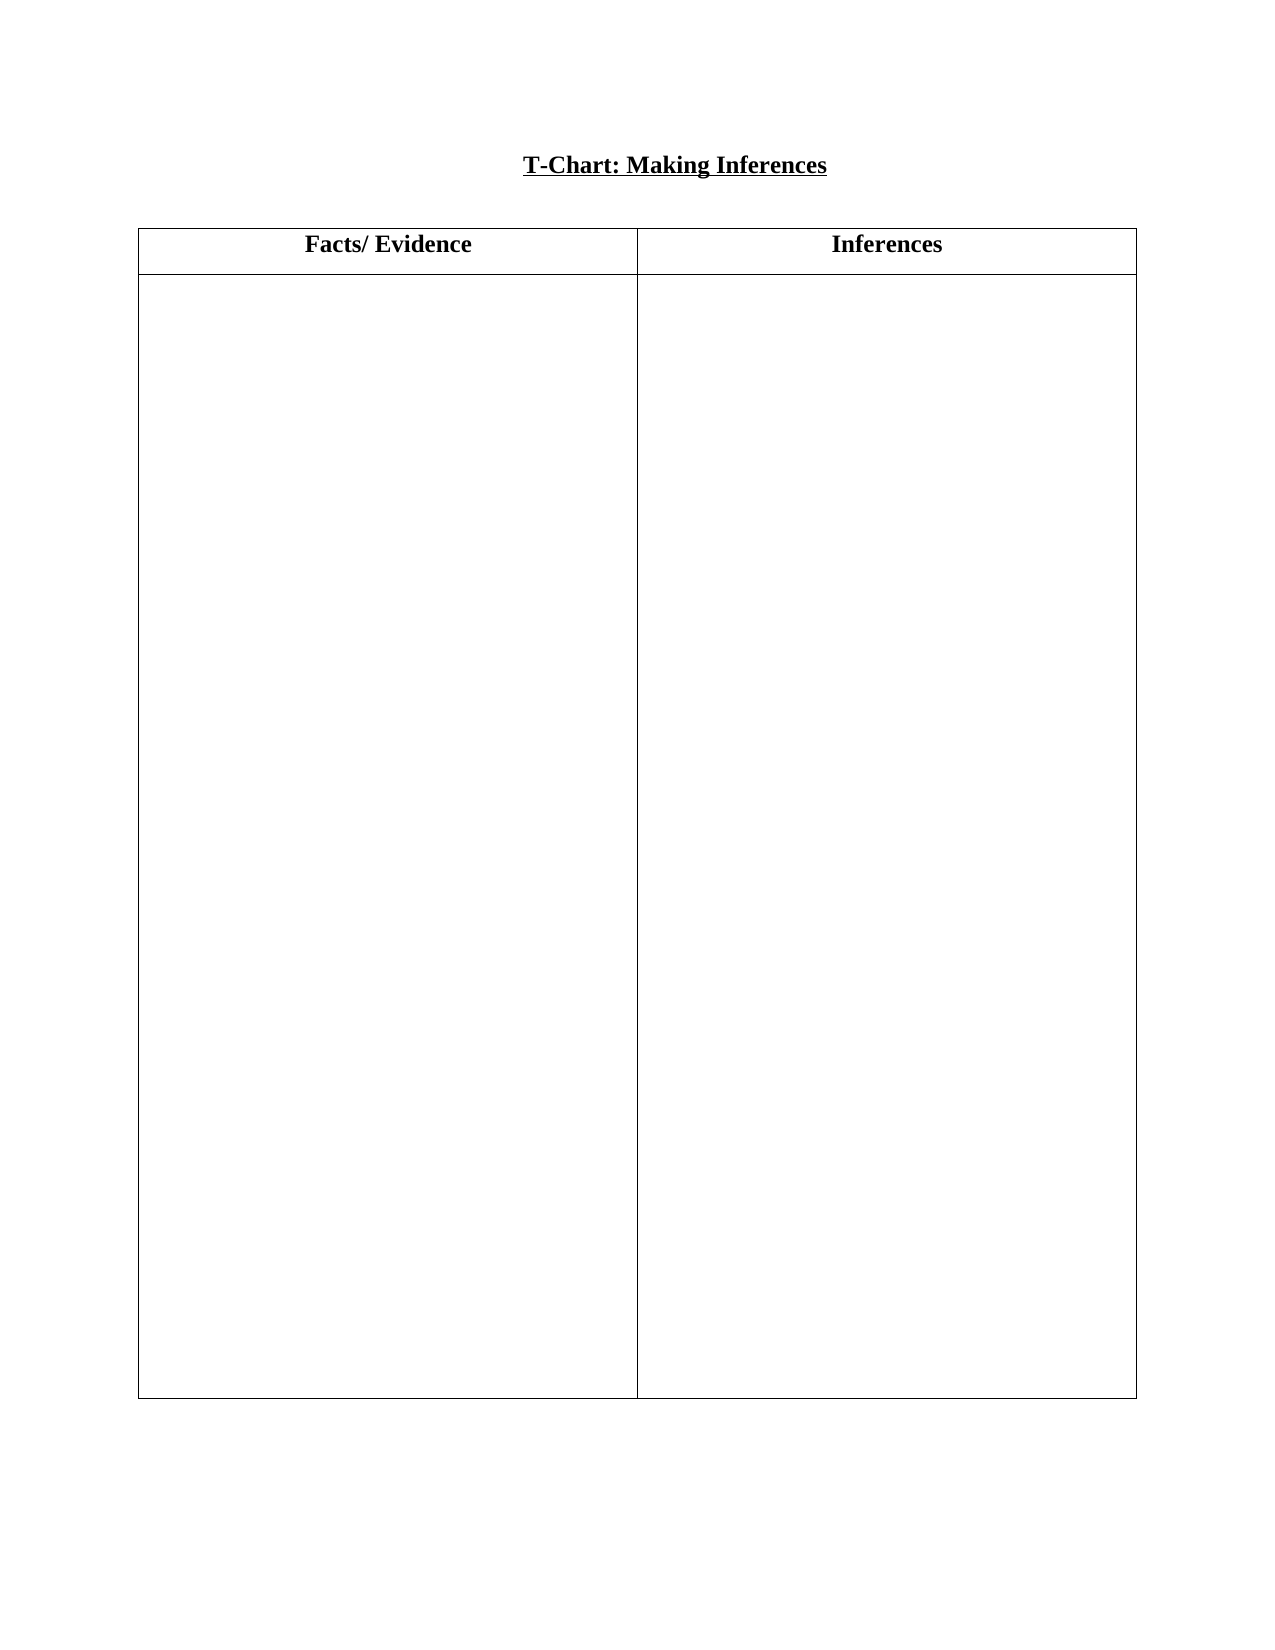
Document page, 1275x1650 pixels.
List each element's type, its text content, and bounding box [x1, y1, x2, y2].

table_cell [139, 275, 637, 1398]
table_header Facts/ Evidence [139, 229, 637, 274]
table_cell [638, 275, 1136, 1398]
table_header Inferences [638, 229, 1136, 274]
list T-Chart: Making Inferences [225, 150, 1125, 179]
